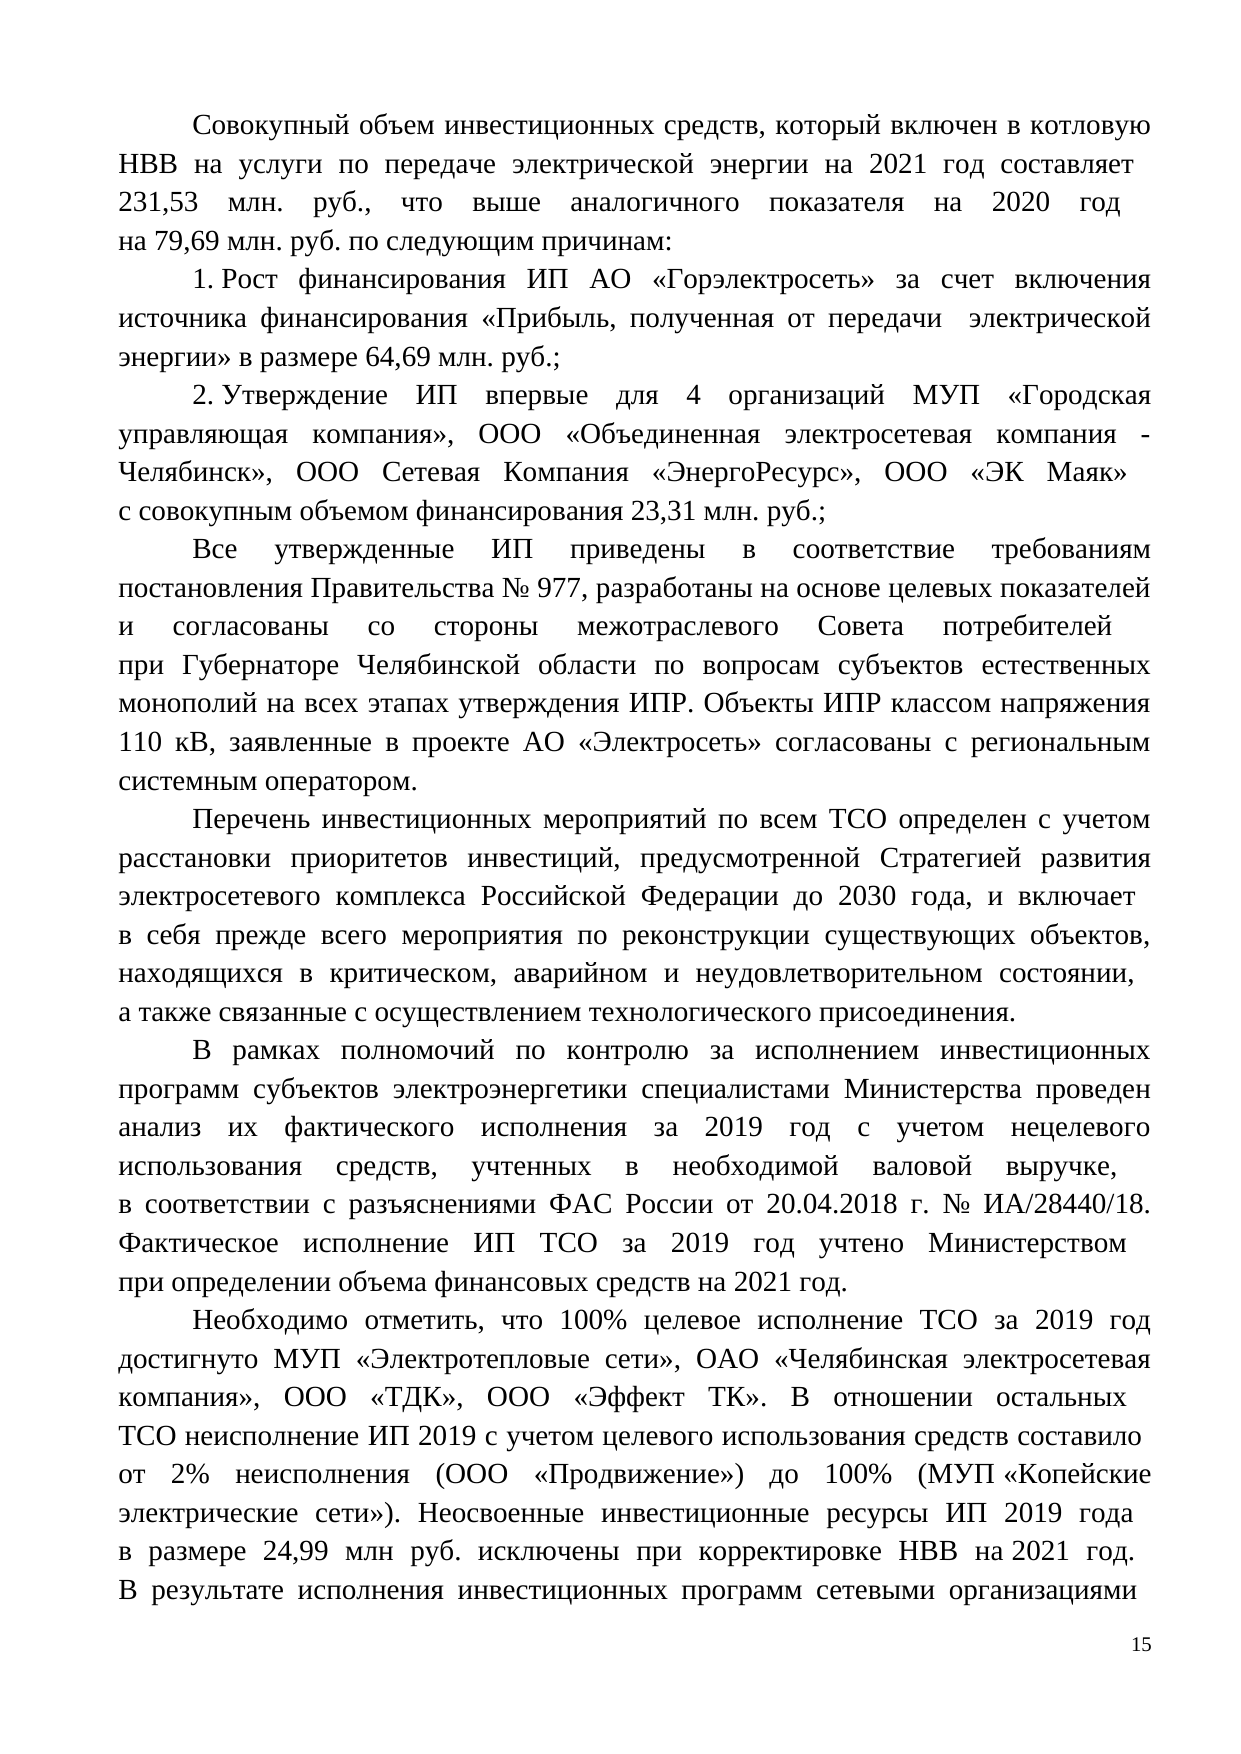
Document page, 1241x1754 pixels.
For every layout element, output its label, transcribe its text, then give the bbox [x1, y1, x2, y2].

text В рамках полномочий по контролю за исполнением инвестиционных программ субъектов электроэнергетики специалистами Министерства проведен анализ их фактического исполнения за 2019 год с учетом нецелевого использования средств, учтенных в необходимой валовой выручке, в соответствии с разъяснениями ФАС России от 20.04.2018 г. № ИА/28440/18. Фактическое исполнение ИП ТСО за 2019 год учтено Министерством при определении объема финансовых средств на 2021 год. [118, 1032, 1152, 1297]
text Все утвержденные ИП приведены в соответствие требованиям постановления Правительства № 977, разработаны на основе целевых показателей и согласованы со стороны межотраслевого Совета потребителей при Губернаторе Челябинской области по вопросам субъектов естественных монополий на всех этапах утверждения ИПР. Объекты ИПР классом напряжения 110 кВ, заявленные в проекте АО «Электросеть» согласованы с региональным системным оператором. [118, 531, 1152, 796]
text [118, 1302, 1152, 1606]
text 1. Рост финансирования ИП АО «Горэлектросеть» за счет включения источника финансирования «Прибыль, полученная от передачи электрической энергии» в размере 64,69 млн. руб.; [118, 262, 1152, 372]
text Перечень инвестиционных мероприятий по всем ТСО определен с учетом расстановки приоритетов инвестиций, предусмотренной Стратегией развития электросетевого комплекса Российской Федерации до 2030 года, и включает в себя прежде всего мероприятия по реконструкции существующих объектов, находящихся в критическом, аварийном и неудовлетворительном состоянии, а также связанные с осуществлением технологического присоединения. [118, 801, 1152, 1027]
text Совокупный объем инвестиционных средств, который включен в котловую НВВ на услуги по передаче электрической энергии на 2021 год составляет 231,53 млн. руб., что выше аналогичного показателя на 2020 год на 79,69 млн. руб. по следующим причинам: [118, 107, 1152, 257]
text 2. Утверждение ИП впервые для 4 организаций МУП «Городская управляющая компания», ООО «Объединенная электросетевая компания - Челябинск», ООО Сетевая Компания «ЭнергоРесурс», ООО «ЭК Маяк» с совокупным объемом финансирования 23,31 млн. руб.; [118, 377, 1152, 526]
